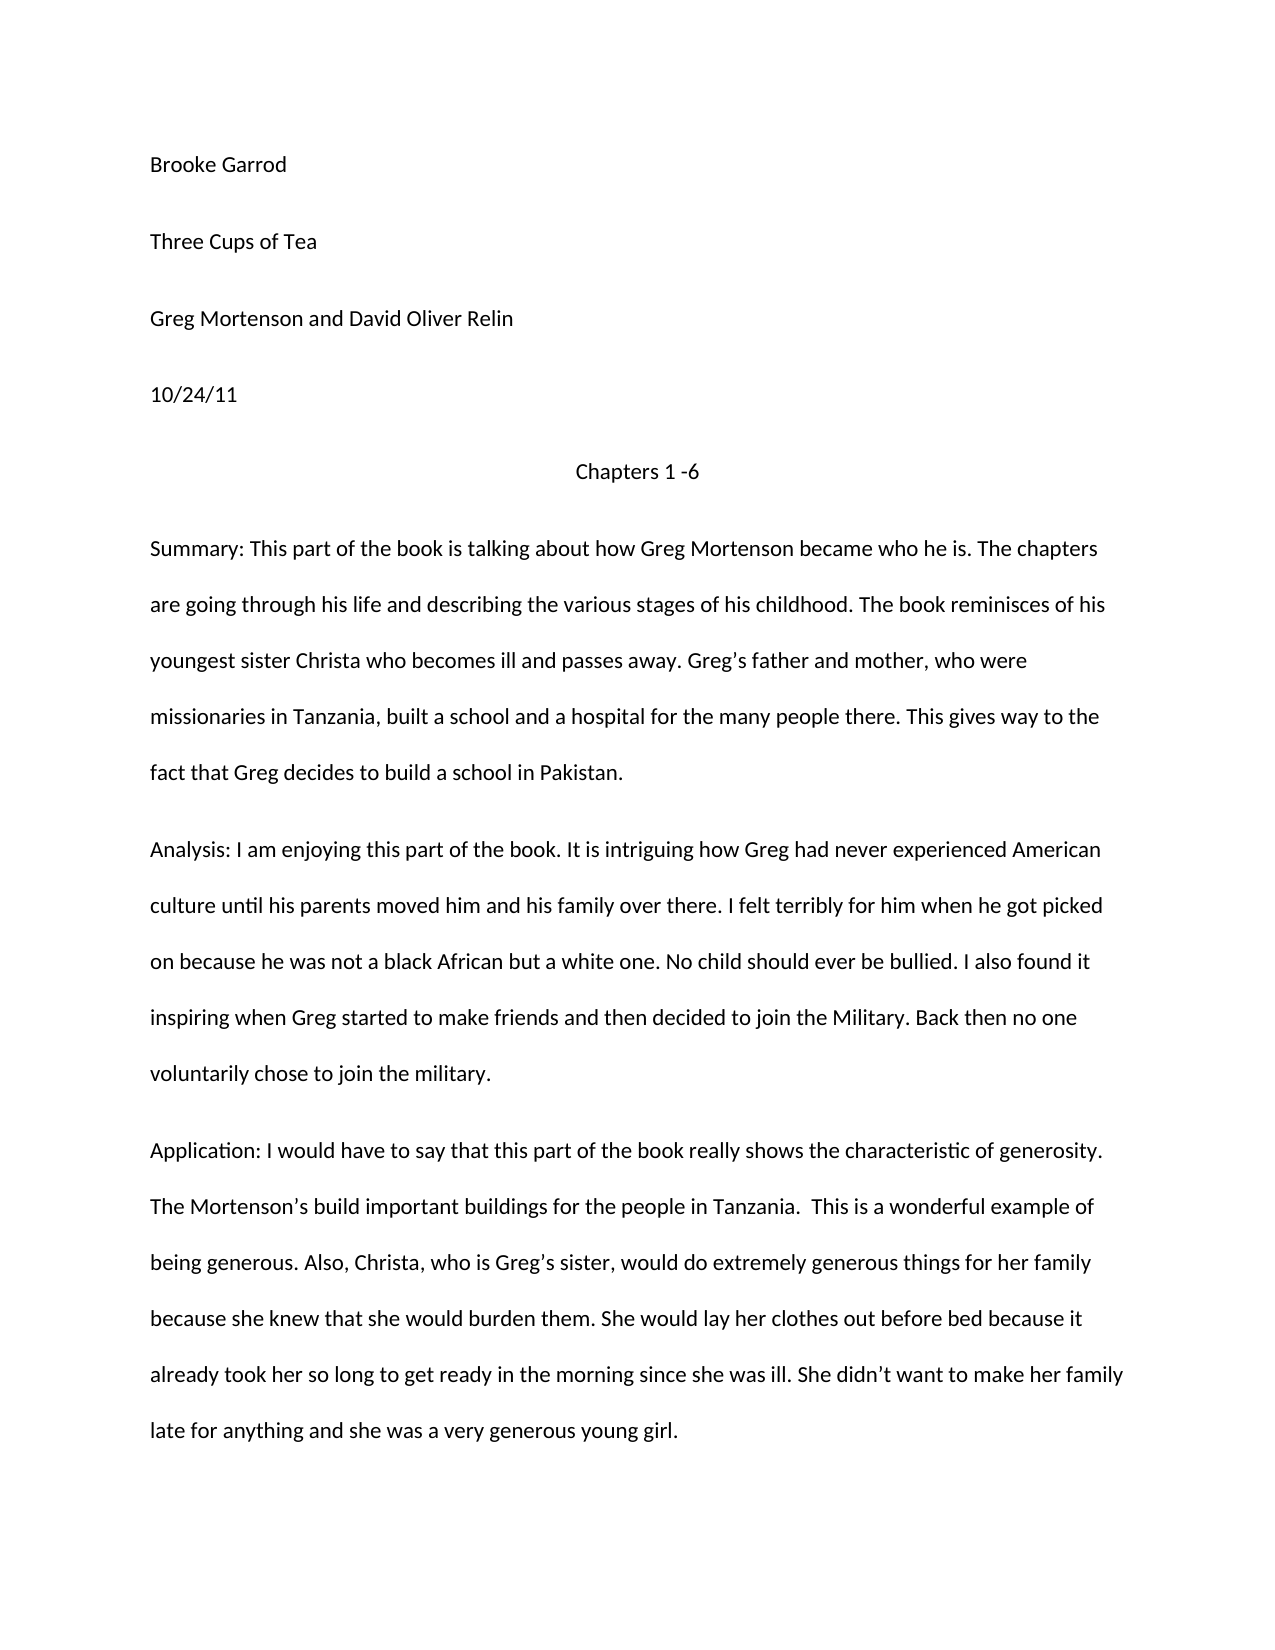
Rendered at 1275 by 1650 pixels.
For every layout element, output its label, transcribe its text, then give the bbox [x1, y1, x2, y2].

text Application: I would have to say that this part of the book really shows the characteristic of generosity. The Mortenson’s build important buildings for the people in Tanzania. This is a wonderful example of being generous. Also, Christa, who is Greg’s sister, would do extremely generous things for her family because she knew that she would burden them. She would lay her clothes out before bed because it already took her so long to get ready in the morning since she was ill. She didn’t want to make her family late for anything and she was a very generous young girl. [150, 1136, 1125, 1445]
text Brooke Garrod [150, 150, 1125, 178]
text Analysis: I am enjoying this part of the book. It is intriguing how Greg had never experienced American culture until his parents moved him and his family over there. I felt terribly for him when he got picked on because he was not a black African but a white one. No child should ever be bullied. I also found it inspiring when Greg started to make friends and then decided to join the Military. Back then no one voluntarily chose to join the military. [150, 835, 1125, 1088]
text Summary: This part of the book is talking about how Greg Mortenson became who he is. The chapters are going through his life and describing the various stages of his childhood. The book reminisces of his youngest sister Christa who becomes ill and passes away. Greg’s father and mother, who were missionaries in Tanzania, built a school and a hospital for the many people there. This gives way to the fact that Greg decides to build a school in Pakistan. [150, 534, 1125, 787]
text 10/24/11 [150, 381, 1125, 409]
text Three Cups of Tea [150, 227, 1125, 255]
text Greg Mortenson and David Oliver Relin [150, 304, 1125, 332]
text Chapters 1 -6 [150, 457, 1125, 486]
